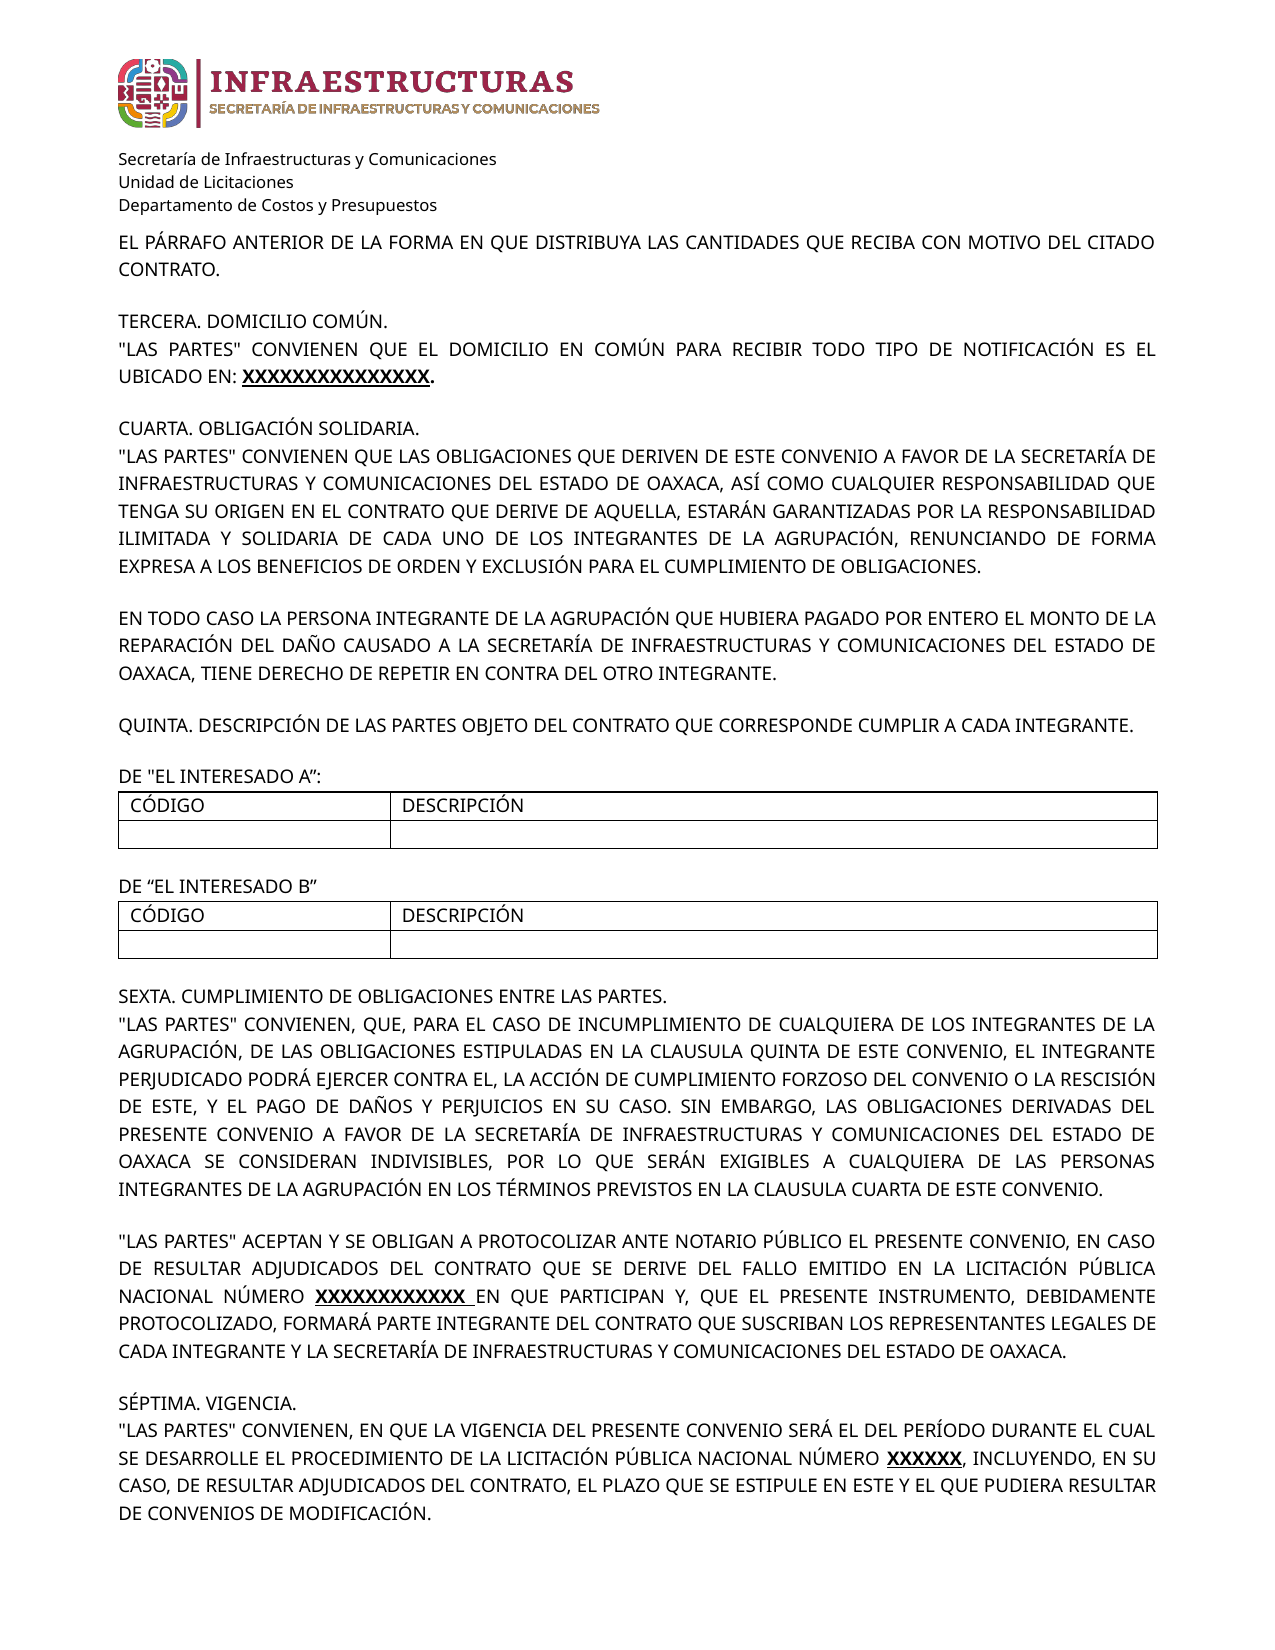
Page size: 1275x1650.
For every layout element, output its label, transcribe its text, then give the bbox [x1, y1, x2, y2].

table_header DESCRIPCIÓN [391, 793, 1157, 820]
picture [118, 59, 624, 130]
text QUINTA. DESCRIPCIÓN DE LAS PARTES OBJETO DEL CONTRATO QUE CORRESPONDE CUMPLIR A CADA INTEGRANTE. [118, 712, 1157, 737]
table_header DESCRIPCIÓN [391, 902, 1157, 930]
table_cell [119, 821, 390, 848]
table_cell [391, 821, 1157, 848]
text "LAS PARTES" CONVIENEN QUE EL DOMICILIO EN COMÚN PARA RECIBIR TODO TIPO DE NOTIFICACIÓN ES EL UBICADO EN: XXXXXXXXXXXXXXX. [118, 336, 1157, 389]
table_cell [119, 931, 390, 958]
text "LAS PARTES" ACEPTAN Y SE OBLIGAN A PROTOCOLIZAR ANTE NOTARIO PÚBLICO EL PRESENTE CONVENIO, EN CASO DE RESULTAR ADJUDICADOS DEL CONTRATO QUE SE DERIVE DEL FALLO EMITIDO EN LA LICITACIÓN PÚBLICA NACIONAL NÚMERO XXXXXXXXXXXX EN QUE PARTICIPAN Y, QUE EL PRESENTE INSTRUMENTO, DEBIDAMENTE PROTOCOLIZADO, FORMARÁ PARTE INTEGRANTE DEL CONTRATO QUE SUSCRIBAN LOS REPRESENTANTES LEGALES DE CADA INTEGRANTE Y LA SECRETARÍA DE INFRAESTRUCTURAS Y COMUNICACIONES DEL ESTADO DE OAXACA. [118, 1228, 1157, 1364]
table_header CÓDIGO [119, 902, 390, 930]
text DE "EL INTERESADO A”: [118, 764, 1157, 789]
table_header CÓDIGO [119, 793, 390, 820]
text "LAS PARTES" CONVIENEN QUE LAS OBLIGACIONES QUE DERIVEN DE ESTE CONVENIO A FAVOR DE LA SECRETARÍA DE INFRAESTRUCTURAS Y COMUNICACIONES DEL ESTADO DE OAXACA, ASÍ COMO CUALQUIER RESPONSABILIDAD QUE TENGA SU ORIGEN EN EL CONTRATO QUE DERIVE DE AQUELLA, ESTARÁN GARANTIZADAS POR LA RESPONSABILIDAD ILIMITADA Y SOLIDARIA DE CADA UNO DE LOS INTEGRANTES DE LA AGRUPACIÓN, RENUNCIANDO DE FORMA EXPRESA A LOS BENEFICIOS DE ORDEN Y EXCLUSIÓN PARA EL CUMPLIMIENTO DE OBLIGACIONES. [118, 443, 1157, 578]
text SEXTA. CUMPLIMIENTO DE OBLIGACIONES ENTRE LAS PARTES. [118, 984, 1157, 1009]
text "LAS PARTES" CONVIENEN, EN QUE LA VIGENCIA DEL PRESENTE CONVENIO SERÁ EL DEL PERÍODO DURANTE EL CUAL SE DESARROLLE EL PROCEDIMIENTO DE LA LICITACIÓN PÚBLICA NACIONAL NÚMERO XXXXXX, INCLUYENDO, EN SU CASO, DE RESULTAR ADJUDICADOS DEL CONTRATO, EL PLAZO QUE SE ESTIPULE EN ESTE Y EL QUE PUDIERA RESULTAR DE CONVENIOS DE MODIFICACIÓN. [118, 1418, 1157, 1526]
text CUARTA. OBLIGACIÓN SOLIDARIA. [118, 415, 1157, 441]
text DE “EL INTERESADO B” [118, 874, 1157, 899]
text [118, 229, 1157, 282]
text EN TODO CASO LA PERSONA INTEGRANTE DE LA AGRUPACIÓN QUE HUBIERA PAGADO POR ENTERO EL MONTO DE LA REPARACIÓN DEL DAÑO CAUSADO A LA SECRETARÍA DE INFRAESTRUCTURAS Y COMUNICACIONES DEL ESTADO DE OAXACA, TIENE DERECHO DE REPETIR EN CONTRA DEL OTRO INTEGRANTE. [118, 605, 1157, 685]
text SÉPTIMA. VIGENCIA. [118, 1390, 1157, 1416]
text TERCERA. DOMICILIO COMÚN. [118, 308, 1157, 334]
table_cell [391, 931, 1157, 958]
text "LAS PARTES" CONVIENEN, QUE, PARA EL CASO DE INCUMPLIMIENTO DE CUALQUIERA DE LOS INTEGRANTES DE LA AGRUPACIÓN, DE LAS OBLIGACIONES ESTIPULADAS EN LA CLAUSULA QUINTA DE ESTE CONVENIO, EL INTEGRANTE PERJUDICADO PODRÁ EJERCER CONTRA EL, LA ACCIÓN DE CUMPLIMIENTO FORZOSO DEL CONVENIO O LA RESCISIÓN DE ESTE, Y EL PAGO DE DAÑOS Y PERJUICIOS EN SU CASO. SIN EMBARGO, LAS OBLIGACIONES DERIVADAS DEL PRESENTE CONVENIO A FAVOR DE LA SECRETARÍA DE INFRAESTRUCTURAS Y COMUNICACIONES DEL ESTADO DE OAXACA SE CONSIDERAN INDIVISIBLES, POR LO QUE SERÁN EXIGIBLES A CUALQUIERA DE LAS PERSONAS INTEGRANTES DE LA AGRUPACIÓN EN LOS TÉRMINOS PREVISTOS EN LA CLAUSULA CUARTA DE ESTE CONVENIO. [118, 1011, 1157, 1202]
